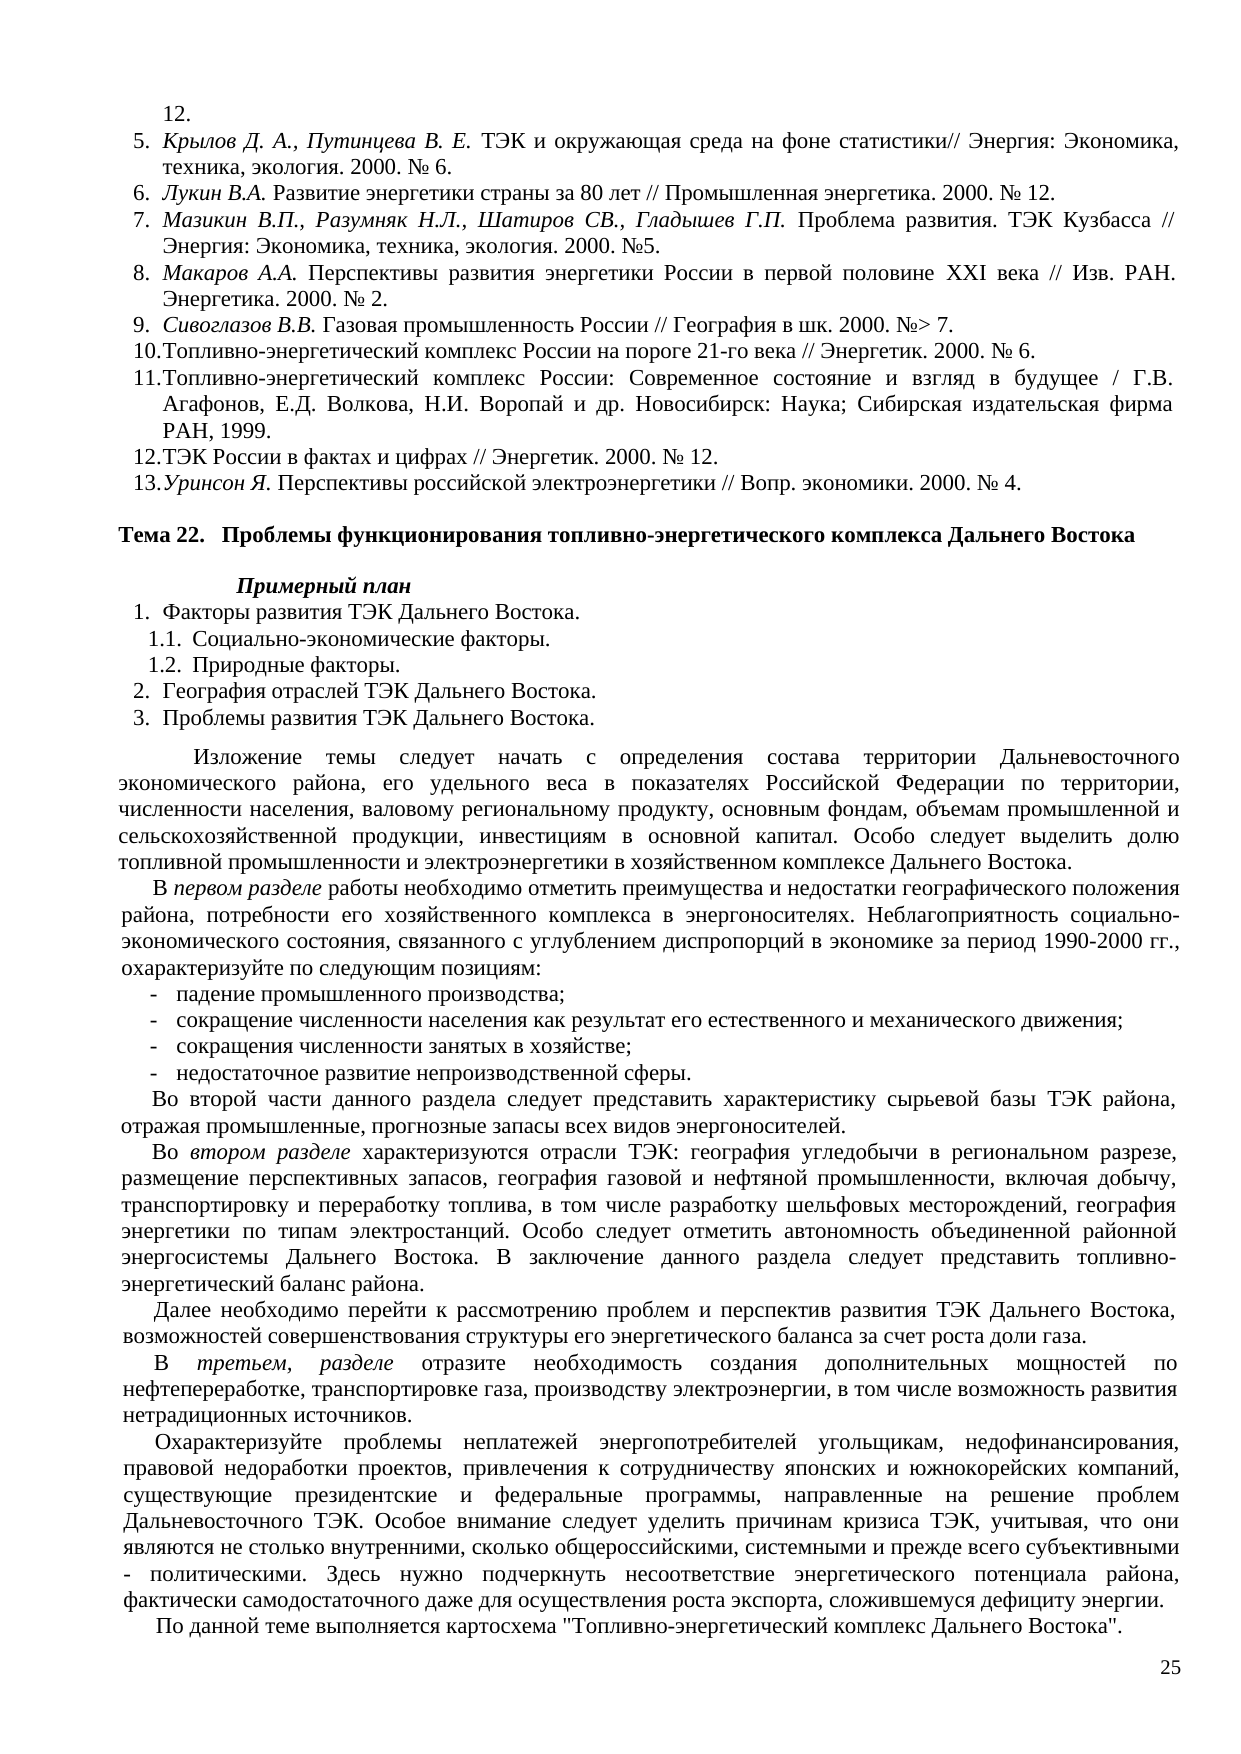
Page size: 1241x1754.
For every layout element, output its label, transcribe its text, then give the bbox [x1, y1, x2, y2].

list Лукин В.А. Развитие энергетики страны за 80 лет // Промышленная энергетика. 2000. № 12. [133, 179, 1181, 206]
list Социально-экономические факторы. [148, 625, 1181, 651]
text Изложение темы следует начать с определения состава территории Дальневосточного экономического района, его удельного веса в показателях Российской Федерации по территории, численности населения, валовому региональному продукту, основным фондам, объемам промышленной и сельскохозяйственной продукции, инвестициям в основной капитал. Особо следует выделить долю топливной промышленности и электроэнергетики в хозяйственном комплексе Дальнего Востока. [118, 743, 1181, 874]
list Сивоглазов В.В. Газовая промышленность России // География в шк. 2000. №> 7. [133, 311, 1175, 338]
list Проблемы развития ТЭК Дальнего Востока. [133, 704, 1181, 730]
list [133, 100, 1180, 127]
list Топливно-энергетический комплекс России: Современное состояние и взгляд в будущее / Г.В. Агафонов, Е.Д. Волкова, Н.И. Воропай и др. Новосибирск: Наука; Сибирская издательская фирма РАН, 1999. [133, 364, 1175, 443]
text Далее необходимо перейти к рассмотрению проблем и перспектив развития ТЭК Дальнего Востока, возможностей совершенствования структуры его энергетического баланса за счет роста доли газа. [123, 1296, 1178, 1349]
text Во второй части данного раздела следует представить характеристику сырьевой базы ТЭК района, отражая промышленные, прогнозные запасы всех видов энергоносителей. [121, 1085, 1178, 1138]
text В первом разделе работы необходимо отметить преимущества и недостатки географического положения района, потребности его хозяйственного комплекса в энергоносителях. Неблагоприятность социально-экономического состояния, связанного с углублением диспропорций в экономике за период 1990-2000 гг., охарактеризуйте по следующим позициям: [121, 874, 1181, 980]
text Примерный план [236, 572, 1181, 598]
list сокращение численности населения как результат его естественного и механического движения; [119, 1006, 1175, 1033]
list География отраслей ТЭК Дальнего Востока. [133, 677, 1181, 704]
list недостаточное развитие непроизводственной сферы. [149, 1059, 1181, 1085]
list Макаров А.А. Перспективы развития энергетики России в первой половине XXI века // Изв. РАН. Энергетика. 2000. № 2. [133, 258, 1176, 311]
text По данной теме выполняется картосхема "Топливно-энергетический комплекс Дальнего Востока". [125, 1612, 1181, 1639]
list Уринсон Я. Перспективы российской электроэнергетики // Вопр. экономики. 2000. № 4. [133, 469, 1175, 496]
text В третьем, разделе отразите необходимость создания дополнительных мощностей по нефтепереработке, транспортировке газа, производству электроэнергии, в том числе возможность развития нетрадиционных источников. [123, 1349, 1179, 1428]
list Крылов Д. А., Путинцева В. Е. ТЭК и окружающая среда на фоне статистики// Энергия: Экономика, техника, экология. 2000. № 6. [133, 127, 1181, 179]
list падение промышленного производства; [149, 980, 1181, 1006]
list Мазикин В.П., Разумняк Н.Л., Шатиров СВ., Гладышев Г.П. Проблема развития. ТЭК Кузбасса // Энергия: Экономика, техника, экология. 2000. №5. [133, 206, 1175, 258]
text Тема 22. Проблемы функционирования топливно-энергетического комплекса Дальнего Востока [118, 521, 1181, 547]
list Природные факторы. [148, 651, 1181, 677]
list ТЭК России в фактах и цифрах // Энергетик. 2000. № 12. [133, 443, 1175, 469]
text Охарактеризуйте проблемы неплатежей энергопотребителей угольщикам, недофинансирования, правовой недоработки проектов, привлечения к сотрудничеству японских и южнокорейских компаний, существующие президентские и федеральные программы, направленные на решение проблем Дальневосточного ТЭК. Особое внимание следует уделить причинам кризиса ТЭК, учитывая, что они являются не столько внутренними, сколько общероссийскими, системными и прежде всего субъективными - политическими. Здесь нужно подчеркнуть несоответствие энергетического потенциала района, фактически самодостаточного даже для осуществления роста экспорта, сложившемуся дефициту энергии. [123, 1428, 1181, 1612]
list Топливно-энергетический комплекс России на пороге 21-го века // Энергетик. 2000. № 6. [133, 338, 1175, 364]
list сокращения численности занятых в хозяйстве; [149, 1033, 1181, 1059]
text Во втором разделе характеризуются отрасли ТЭК: география угледобычи в региональном разрезе, размещение перспективных запасов, география газовой и нефтяной промышленности, включая добычу, транспортировку и переработку топлива, в том числе разработку шельфовых месторождений, география энергетики по типам электростанций. Особо следует отметить автономность объединенной районной энергосистемы Дальнего Востока. В заключение данного раздела следует представить топливно-энергетический баланс района. [121, 1138, 1178, 1296]
text 1. Факторы развития ТЭК Дальнего Востока. [133, 598, 1181, 625]
